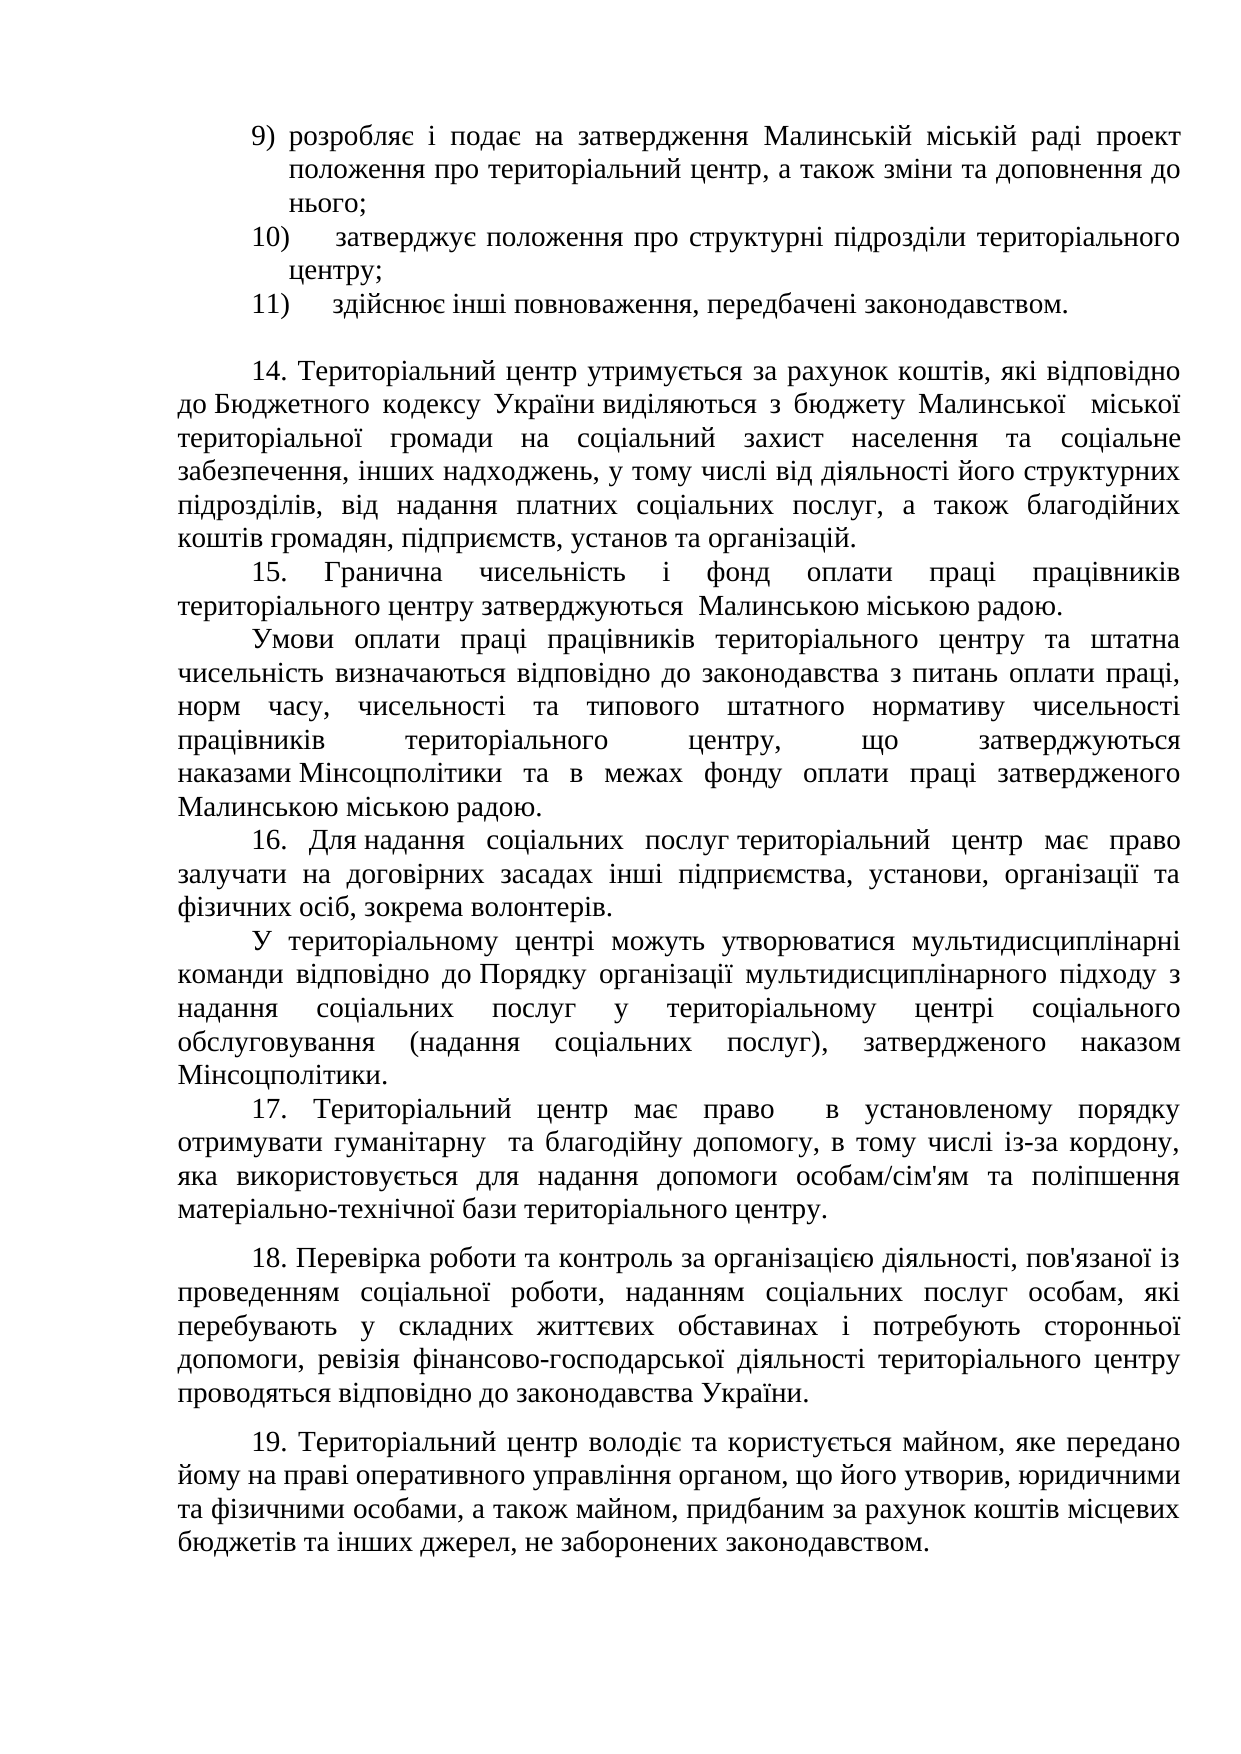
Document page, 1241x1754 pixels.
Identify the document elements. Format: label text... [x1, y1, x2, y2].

text 17. Територіальний центр має право в установленому порядку отримувати гуманітарну та благодійну допомогу, в тому числі із-за кордону, яка використовується для надання допомоги особам/сім'ям та поліпшення матеріально-технічної бази територіального центру. [177, 1091, 1181, 1225]
text 18. Перевірка роботи та контроль за організацією діяльності, пов'язаної із проведенням соціальної роботи, наданням соціальних послуг особам, які перебувають у складних життєвих обставинах і потребують сторонньої допомоги, ревізія фінансово-господарської діяльності територіального центру проводяться відповідно до законодавства України. [177, 1241, 1181, 1408]
text У територіальному центрі можуть утворюватися мультидисциплінарні команди відповідно до Порядку організації мультидисциплінарного підходу з надання соціальних послуг у територіальному центрі соціального обслуговування (надання соціальних послуг), затвердженого наказом Мінсоцполітики. [177, 923, 1181, 1091]
text Умови оплати праці працівників територіального центру та штатна чисельність визначаються відповідно до законодавства з питань оплати праці, норм часу, чисельності та типового штатного нормативу чисельності працівників територіального центру, що затверджуються наказами Мінсоцполітики та в межах фонду оплати праці затвердженого Малинською міською радою. [177, 621, 1181, 822]
text 16. Для надання соціальних послуг територіальний центр має право залучати на договірних засадах інші підприємства, установи, організації та фізичних осіб, зокрема волонтерів. [177, 822, 1181, 923]
list розробляє і подає на затвердження Малинській міській раді проект положення про територіальний центр, а також зміни та доповнення до нього; [251, 118, 1181, 219]
list затверджує положення про структурні підрозділи територіального центру; [251, 219, 1181, 286]
text 19. Територіальний центр володіє та користується майном, яке передано йому на праві оперативного управління органом, що його утворив, юридичними та фізичними особами, а також майном, придбаним за рахунок коштів місцевих бюджетів та інших джерел, не заборонених законодавством. [177, 1424, 1181, 1558]
text 14. Територіальний центр утримується за рахунок коштів, які відповідно до Бюджетного кодексу України виділяються з бюджету Малинської міської територіальної громади на соціальний захист населення та соціальне забезпечення, інших надходжень, у тому числі від діяльності його структурних підрозділів, від надання платних соціальних послуг, а також благодійних коштів громадян, підприємств, установ та організацій. [177, 353, 1181, 554]
list здійснює інші повноваження, передбачені законодавством. [251, 286, 1181, 319]
text 15. Гранична чисельність і фонд оплати праці працівників територіального центру затверджуються Малинською міською радою. [177, 554, 1181, 621]
